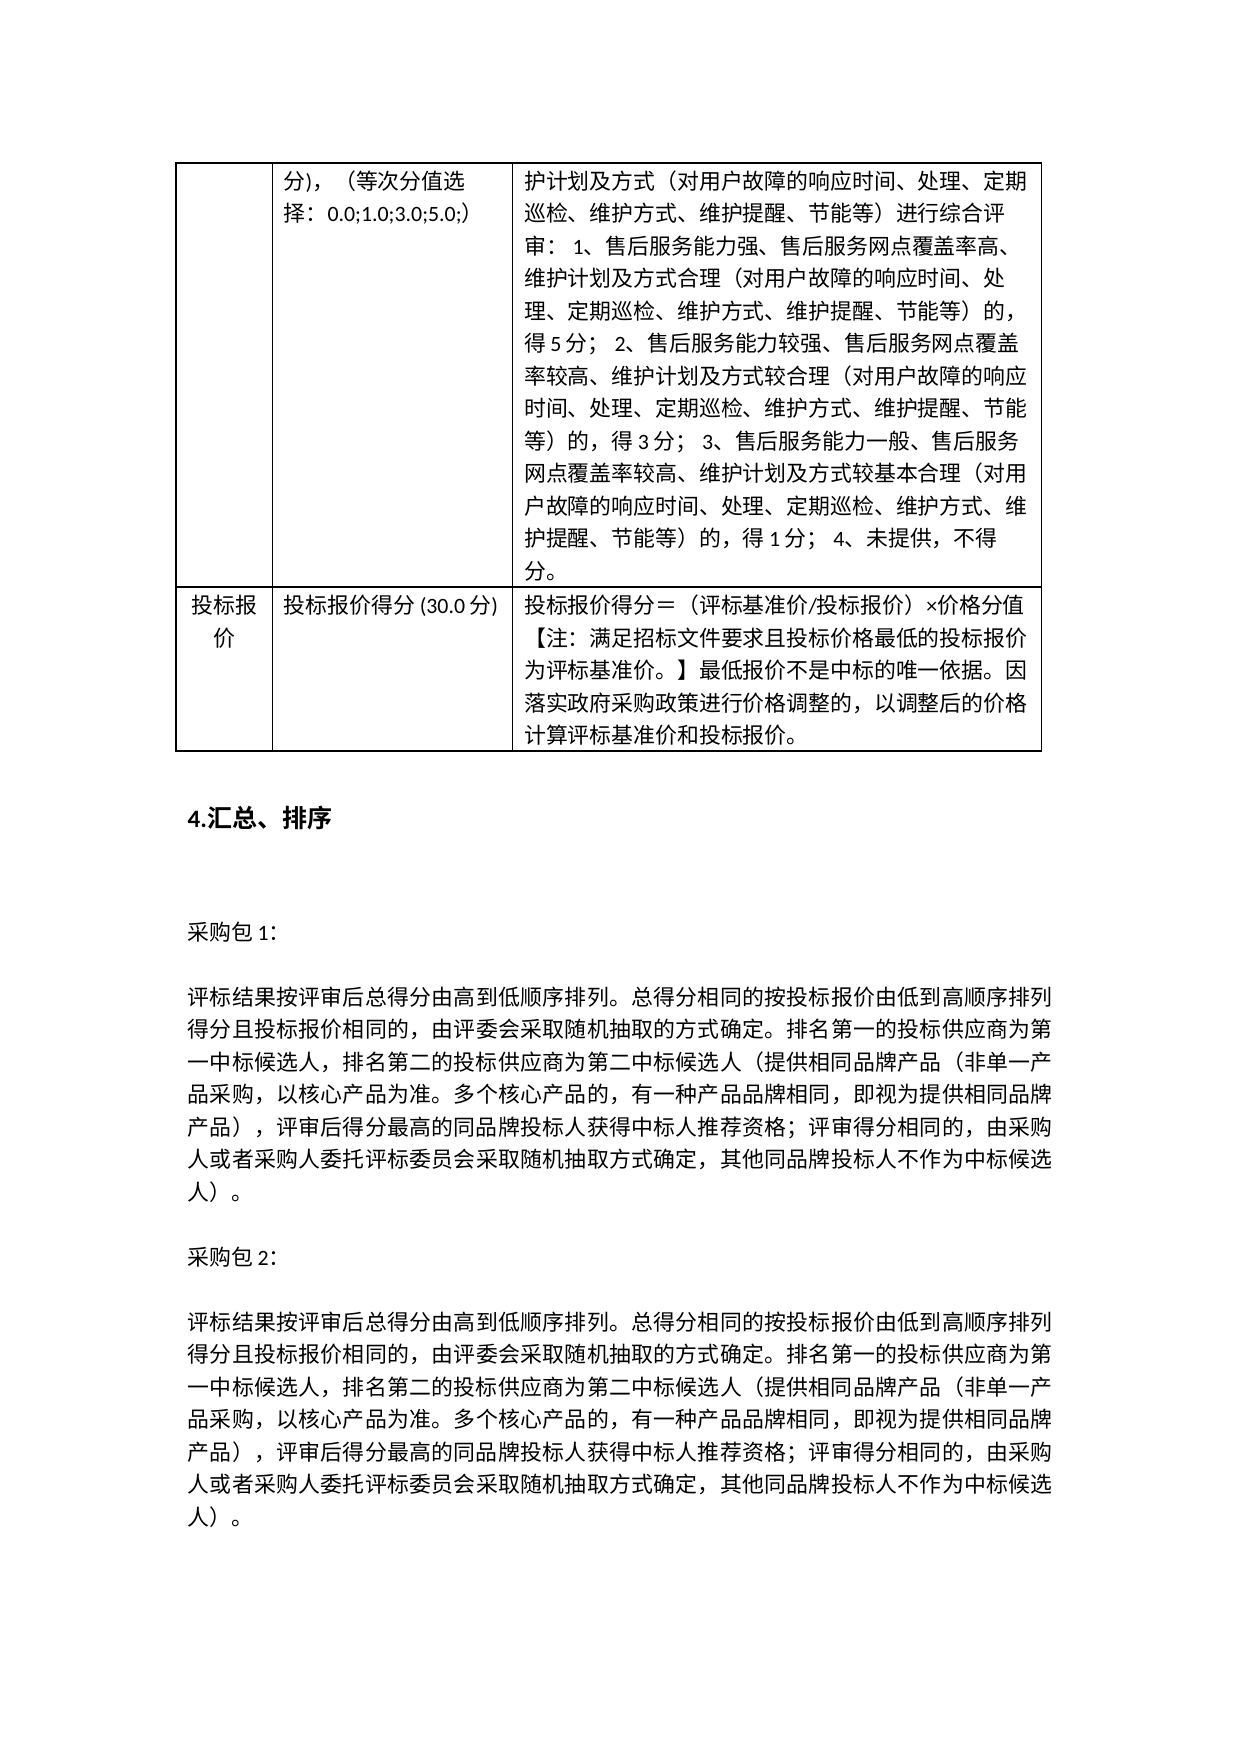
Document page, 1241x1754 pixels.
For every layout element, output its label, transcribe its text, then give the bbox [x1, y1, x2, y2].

text 采购包2： [187, 1239, 1053, 1272]
text 采购包1： [187, 914, 1053, 947]
table_cell 投标报价得分 (30.0分) [273, 588, 512, 750]
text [187, 1304, 1053, 1532]
text 4.汇总、排序 [187, 784, 1053, 849]
table_cell 投标报价得分＝（评标基准价/投标报价）×价格分值【注：满足招标文件要求且投标价格最低的投标报价为评标基准价。】最低报价不是中标的唯一依据。因落实政府采购政策进行价格调整的，以调整后的价格计算评标基准价和投标报价。 [513, 588, 1041, 750]
table_cell 投标报价 [177, 588, 272, 750]
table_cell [513, 164, 1041, 586]
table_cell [273, 164, 512, 586]
